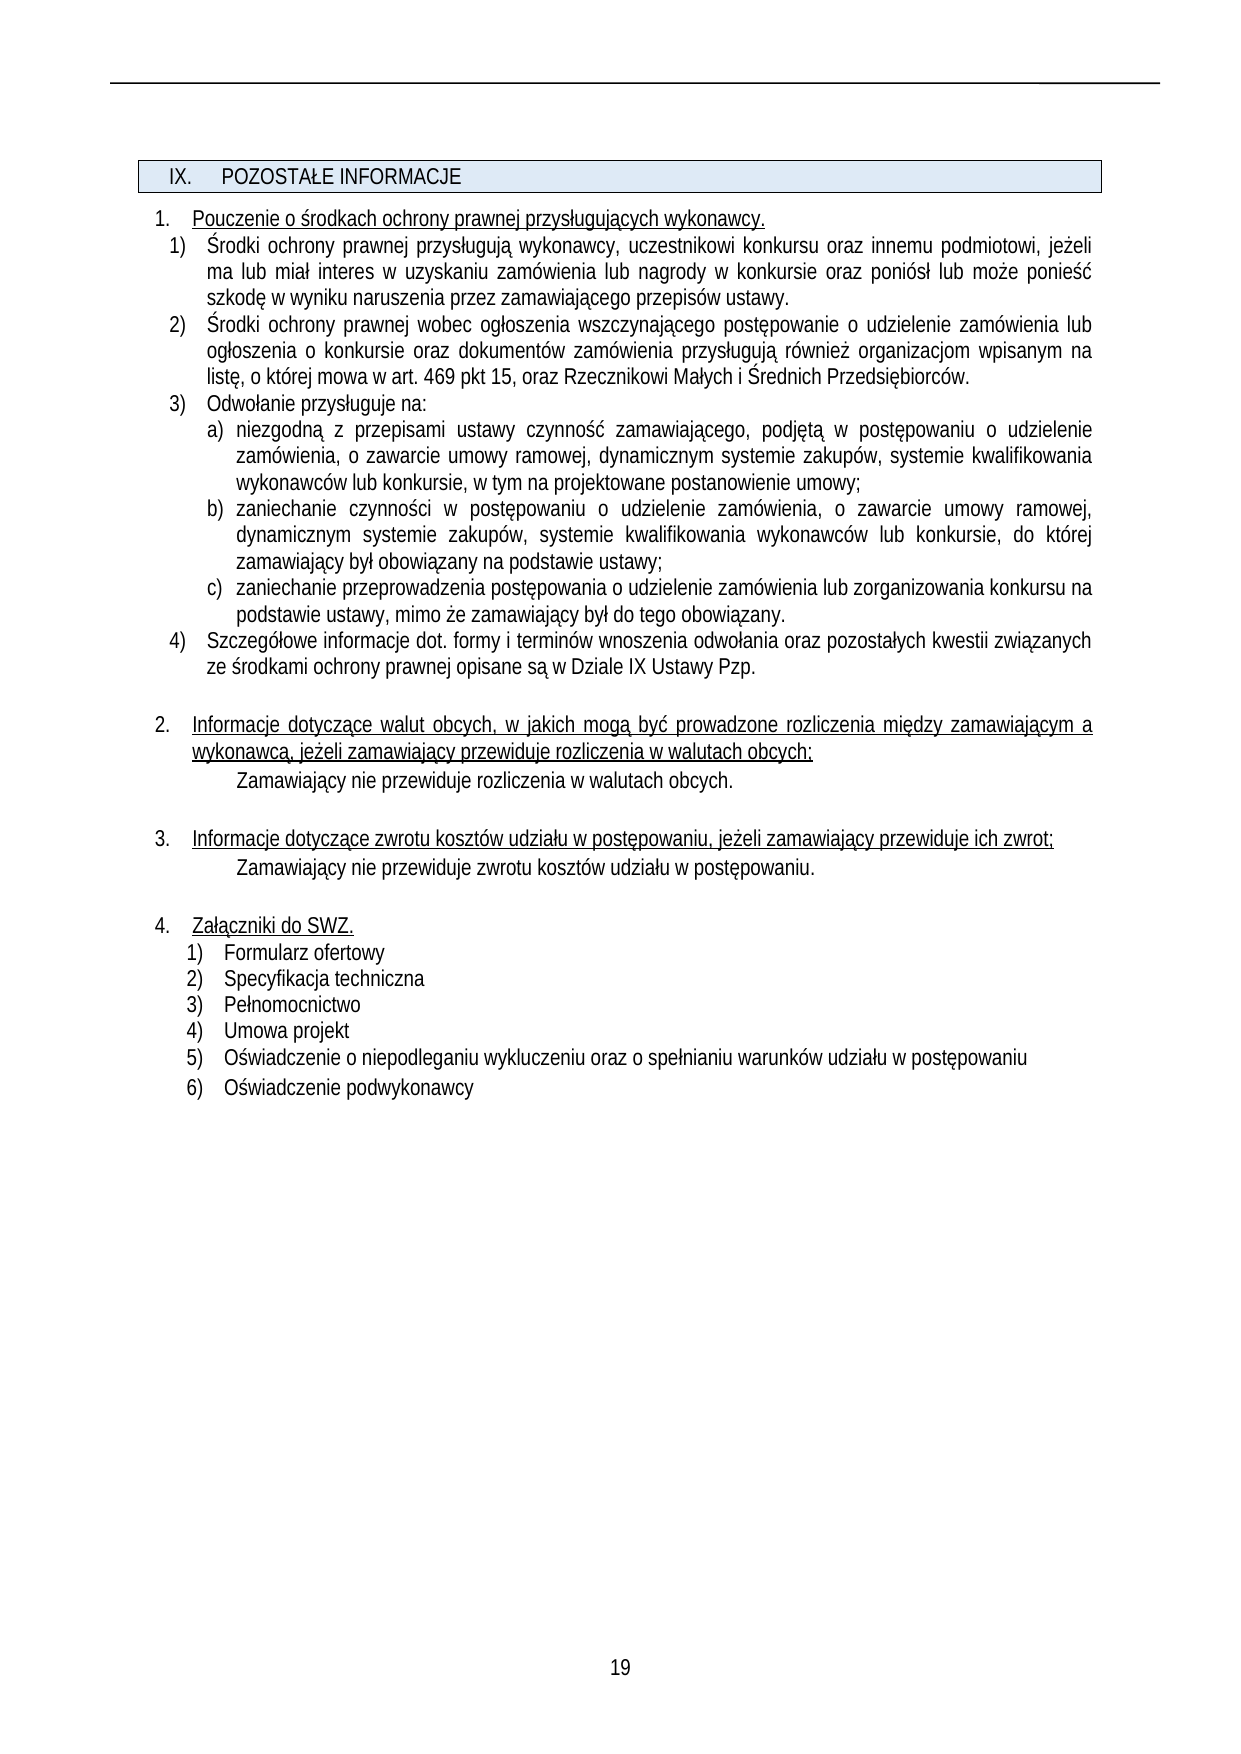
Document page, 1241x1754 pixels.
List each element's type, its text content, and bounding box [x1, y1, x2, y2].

list Formularz ofertowy [186, 938, 1093, 965]
list Odwołanie przysługuje na: [169, 390, 1093, 416]
list Informacje dotyczące walut obcych, w jakich mogą być prowadzone rozliczenia między zamawiającym a wykonawcą, jeżeli zamawiający przewiduje rozliczenia w walutach obcych; [154, 711, 1093, 764]
list Informacje dotyczące zwrotu kosztów udziału w postępowaniu, jeżeli zamawiający przewiduje ich zwrot; [154, 825, 1093, 851]
text Zamawiający nie przewiduje zwrotu kosztów udziału w postępowaniu. [192, 854, 1093, 880]
list Środki ochrony prawnej przysługują wykonawcy, uczestnikowi konkursu oraz innemu podmiotowi, jeżeli ma lub miał interes w uzyskaniu zamówienia lub nagrody w konkursie oraz poniósł lub może ponieść szkodę w wyniku naruszenia przez zamawiającego przepisów ustawy. [169, 232, 1093, 311]
list zaniechanie przeprowadzenia postępowania o udzielenie zamówienia lub zorganizowania konkursu na podstawie ustawy, mimo że zamawiający był do tego obowiązany. [207, 574, 1093, 627]
list Oświadczenie podwykonawcy [186, 1074, 1093, 1100]
text Zamawiający nie przewiduje rozliczenia w walutach obcych. [192, 767, 1093, 793]
list Specyfikacja techniczna [186, 965, 1093, 991]
subtitle POZOSTAŁE INFORMACJE [139, 161, 1101, 192]
list Pouczenie o środkach ochrony prawnej przysługujących wykonawcy. [154, 205, 1093, 232]
list Pełnomocnictwo [186, 991, 1093, 1017]
list Załączniki do SWZ. [154, 912, 1093, 938]
list Szczegółowe informacje dot. formy i terminów wnoszenia odwołania oraz pozostałych kwestii związanych ze środkami ochrony prawnej opisane są w Dziale IX Ustawy Pzp. [169, 627, 1093, 679]
list niezgodną z przepisami ustawy czynność zamawiającego, podjętą w postępowaniu o udzielenie zamówienia, o zawarcie umowy ramowej, dynamicznym systemie zakupów, systemie kwalifikowania wykonawców lub konkursie, w tym na projektowane postanowienie umowy; [207, 416, 1093, 495]
list zaniechanie czynności w postępowaniu o udzielenie zamówienia, o zawarcie umowy ramowej, dynamicznym systemie zakupów, systemie kwalifikowania wykonawców lub konkursie, do której zamawiający był obowiązany na podstawie ustawy; [207, 495, 1093, 574]
list Umowa projekt [186, 1017, 1093, 1044]
list Środki ochrony prawnej wobec ogłoszenia wszczynającego postępowanie o udzielenie zamówienia lub ogłoszenia o konkursie oraz dokumentów zamówienia przysługują również organizacjom wpisanym na listę, o której mowa w art. 469 pkt 15, oraz Rzecznikowi Małych i Średnich Przedsiębiorców. [169, 311, 1093, 390]
list Oświadczenie o niepodleganiu wykluczeniu oraz o spełnianiu warunków udziału w postępowaniu [186, 1044, 1093, 1070]
